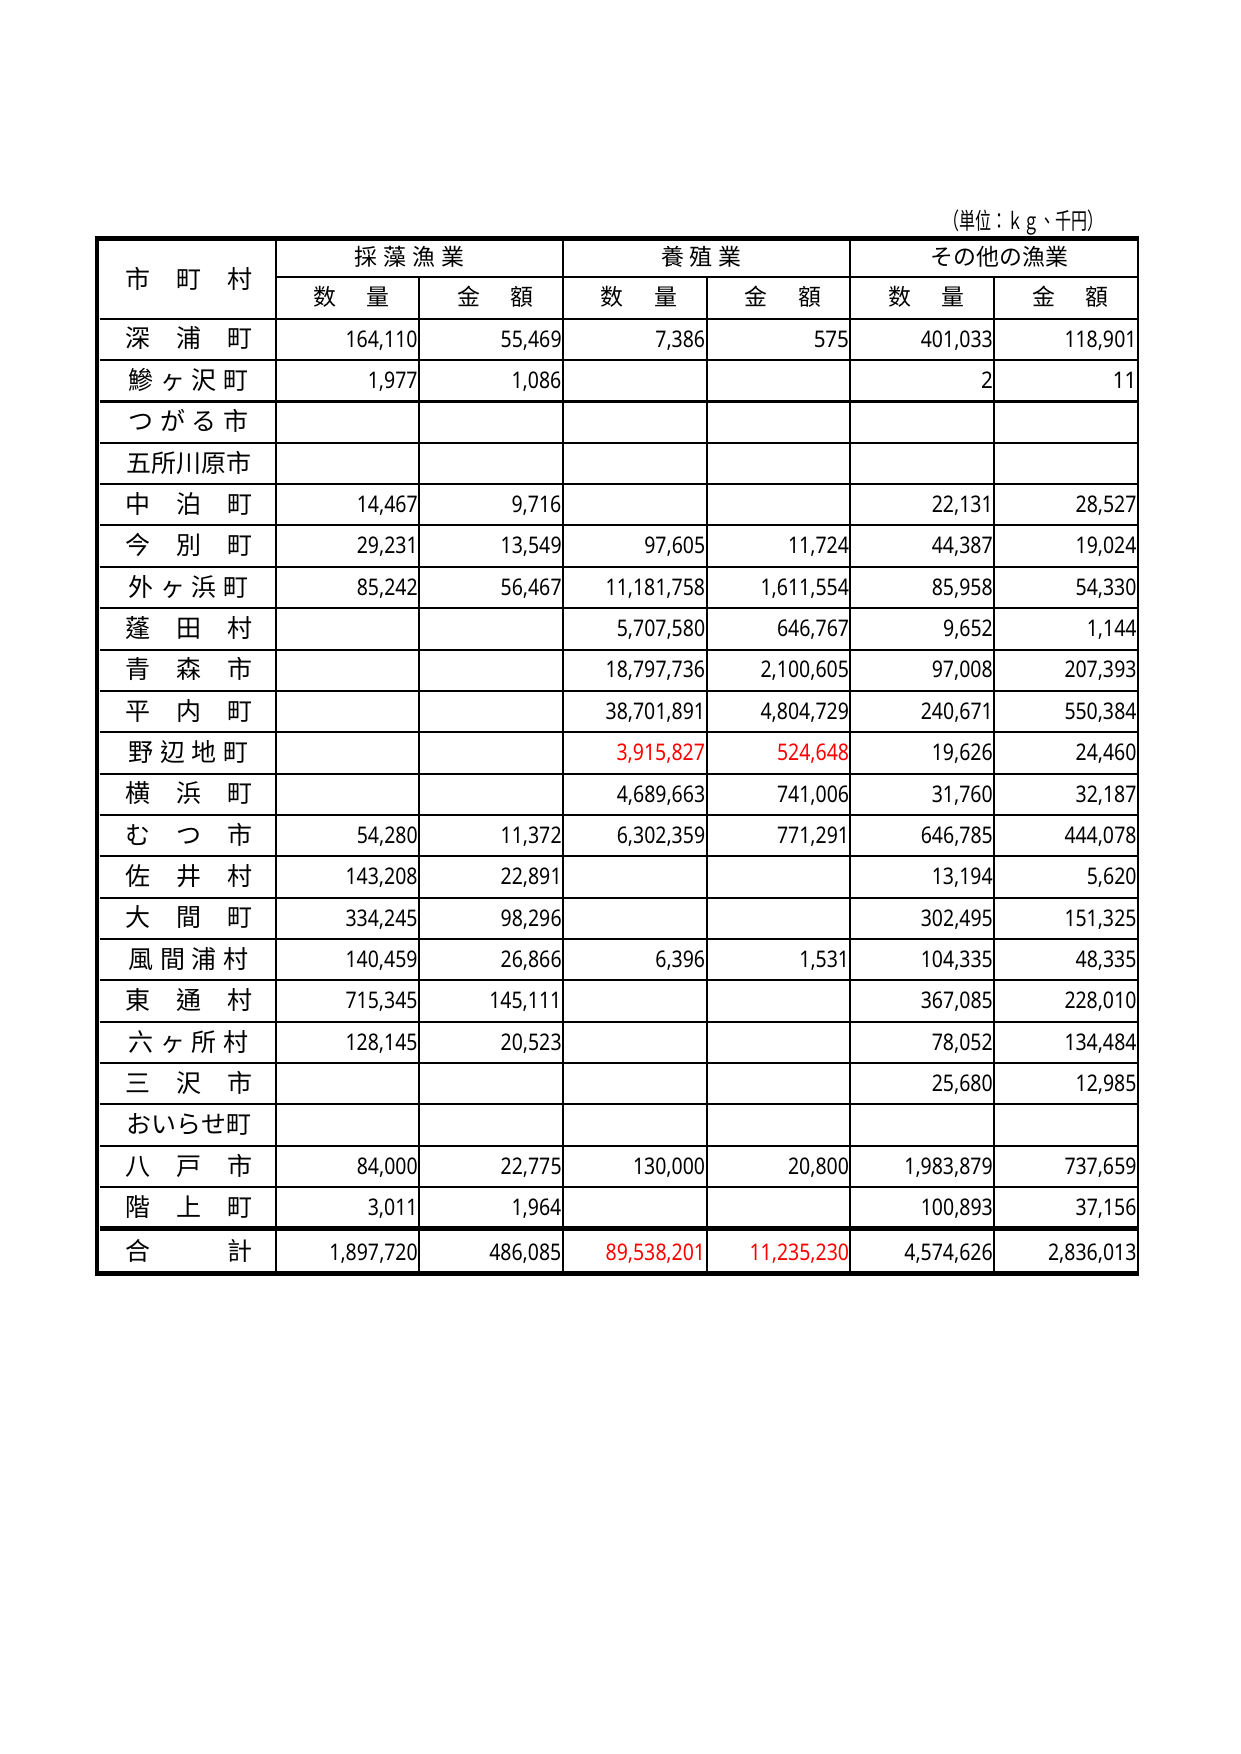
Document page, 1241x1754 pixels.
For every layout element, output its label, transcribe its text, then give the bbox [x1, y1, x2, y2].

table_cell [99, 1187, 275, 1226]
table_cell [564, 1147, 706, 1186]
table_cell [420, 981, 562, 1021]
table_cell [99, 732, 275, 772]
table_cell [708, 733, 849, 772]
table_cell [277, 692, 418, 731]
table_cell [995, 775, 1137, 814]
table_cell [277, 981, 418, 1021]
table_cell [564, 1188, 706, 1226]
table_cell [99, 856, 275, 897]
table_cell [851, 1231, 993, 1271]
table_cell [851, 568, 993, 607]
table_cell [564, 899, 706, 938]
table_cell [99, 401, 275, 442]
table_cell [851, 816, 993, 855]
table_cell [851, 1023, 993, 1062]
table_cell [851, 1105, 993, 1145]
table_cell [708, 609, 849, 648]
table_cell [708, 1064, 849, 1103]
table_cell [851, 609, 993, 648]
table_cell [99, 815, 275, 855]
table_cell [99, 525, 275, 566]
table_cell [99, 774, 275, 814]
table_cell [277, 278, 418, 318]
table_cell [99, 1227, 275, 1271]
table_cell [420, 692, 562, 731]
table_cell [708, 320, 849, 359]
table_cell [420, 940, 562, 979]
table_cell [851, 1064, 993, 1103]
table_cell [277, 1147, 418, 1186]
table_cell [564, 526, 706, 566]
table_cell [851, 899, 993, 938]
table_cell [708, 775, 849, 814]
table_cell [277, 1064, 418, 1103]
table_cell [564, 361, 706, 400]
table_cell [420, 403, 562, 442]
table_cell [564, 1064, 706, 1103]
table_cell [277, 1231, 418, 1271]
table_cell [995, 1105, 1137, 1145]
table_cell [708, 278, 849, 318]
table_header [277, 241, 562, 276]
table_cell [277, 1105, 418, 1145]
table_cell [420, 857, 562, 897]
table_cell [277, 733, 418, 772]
text （単位：ｋｇ、千円） [83, 205, 1103, 236]
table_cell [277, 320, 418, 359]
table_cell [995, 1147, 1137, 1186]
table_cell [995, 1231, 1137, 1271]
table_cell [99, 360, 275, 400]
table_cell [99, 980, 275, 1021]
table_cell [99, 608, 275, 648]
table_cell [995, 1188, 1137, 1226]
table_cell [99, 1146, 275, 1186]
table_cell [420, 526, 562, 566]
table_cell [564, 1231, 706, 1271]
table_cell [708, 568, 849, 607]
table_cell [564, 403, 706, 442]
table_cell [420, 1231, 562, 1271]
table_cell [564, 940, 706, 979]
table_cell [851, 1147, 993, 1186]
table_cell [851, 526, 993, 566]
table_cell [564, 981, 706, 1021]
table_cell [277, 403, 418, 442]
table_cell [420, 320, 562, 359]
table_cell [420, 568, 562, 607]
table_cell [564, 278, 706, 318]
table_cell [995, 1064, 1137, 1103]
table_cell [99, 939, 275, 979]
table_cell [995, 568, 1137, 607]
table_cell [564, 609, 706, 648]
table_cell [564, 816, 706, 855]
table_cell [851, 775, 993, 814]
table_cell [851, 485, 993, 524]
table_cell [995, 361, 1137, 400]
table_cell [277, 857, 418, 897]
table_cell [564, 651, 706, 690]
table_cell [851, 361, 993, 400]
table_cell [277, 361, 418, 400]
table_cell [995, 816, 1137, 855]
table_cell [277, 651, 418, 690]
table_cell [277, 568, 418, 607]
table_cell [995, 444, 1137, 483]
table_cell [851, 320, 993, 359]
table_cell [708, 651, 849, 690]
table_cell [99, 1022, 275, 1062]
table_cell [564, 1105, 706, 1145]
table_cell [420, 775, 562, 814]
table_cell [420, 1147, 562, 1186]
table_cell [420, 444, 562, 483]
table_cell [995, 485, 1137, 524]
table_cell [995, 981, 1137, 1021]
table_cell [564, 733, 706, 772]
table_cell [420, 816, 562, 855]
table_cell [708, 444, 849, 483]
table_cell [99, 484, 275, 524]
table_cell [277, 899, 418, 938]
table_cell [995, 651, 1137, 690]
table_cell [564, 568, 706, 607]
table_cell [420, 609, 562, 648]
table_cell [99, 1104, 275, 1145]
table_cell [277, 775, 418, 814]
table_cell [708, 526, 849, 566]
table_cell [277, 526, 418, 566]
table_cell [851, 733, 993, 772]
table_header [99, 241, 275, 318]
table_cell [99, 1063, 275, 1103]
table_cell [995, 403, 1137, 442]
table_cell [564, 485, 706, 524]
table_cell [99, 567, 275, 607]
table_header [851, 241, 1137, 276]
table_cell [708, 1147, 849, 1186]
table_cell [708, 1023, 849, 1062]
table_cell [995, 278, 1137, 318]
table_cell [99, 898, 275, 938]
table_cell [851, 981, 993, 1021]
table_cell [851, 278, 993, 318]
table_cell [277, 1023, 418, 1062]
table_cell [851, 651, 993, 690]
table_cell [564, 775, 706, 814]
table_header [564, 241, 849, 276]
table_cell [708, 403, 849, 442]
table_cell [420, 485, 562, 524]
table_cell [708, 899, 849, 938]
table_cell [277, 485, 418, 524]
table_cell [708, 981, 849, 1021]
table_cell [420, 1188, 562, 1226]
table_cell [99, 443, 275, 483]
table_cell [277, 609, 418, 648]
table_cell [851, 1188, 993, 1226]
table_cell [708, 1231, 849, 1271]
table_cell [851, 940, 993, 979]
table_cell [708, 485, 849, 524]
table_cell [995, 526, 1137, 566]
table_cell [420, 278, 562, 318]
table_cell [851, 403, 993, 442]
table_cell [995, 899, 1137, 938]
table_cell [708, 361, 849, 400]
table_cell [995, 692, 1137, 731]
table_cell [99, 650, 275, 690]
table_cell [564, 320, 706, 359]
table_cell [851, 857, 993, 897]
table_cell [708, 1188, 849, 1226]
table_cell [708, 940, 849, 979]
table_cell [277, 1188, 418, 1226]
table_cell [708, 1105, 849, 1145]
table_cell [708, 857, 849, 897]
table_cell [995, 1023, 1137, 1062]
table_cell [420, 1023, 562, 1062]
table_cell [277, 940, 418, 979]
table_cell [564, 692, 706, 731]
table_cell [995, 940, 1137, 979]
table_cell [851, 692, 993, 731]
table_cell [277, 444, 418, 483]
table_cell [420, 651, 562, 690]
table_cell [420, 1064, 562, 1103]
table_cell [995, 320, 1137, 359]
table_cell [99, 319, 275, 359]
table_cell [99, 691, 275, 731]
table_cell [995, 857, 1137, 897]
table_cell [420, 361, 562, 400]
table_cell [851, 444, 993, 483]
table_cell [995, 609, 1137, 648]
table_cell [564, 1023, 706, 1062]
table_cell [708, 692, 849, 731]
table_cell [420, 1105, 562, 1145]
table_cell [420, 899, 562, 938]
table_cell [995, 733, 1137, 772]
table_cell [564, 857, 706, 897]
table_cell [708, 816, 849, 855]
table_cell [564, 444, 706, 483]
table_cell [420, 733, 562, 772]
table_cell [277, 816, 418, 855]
